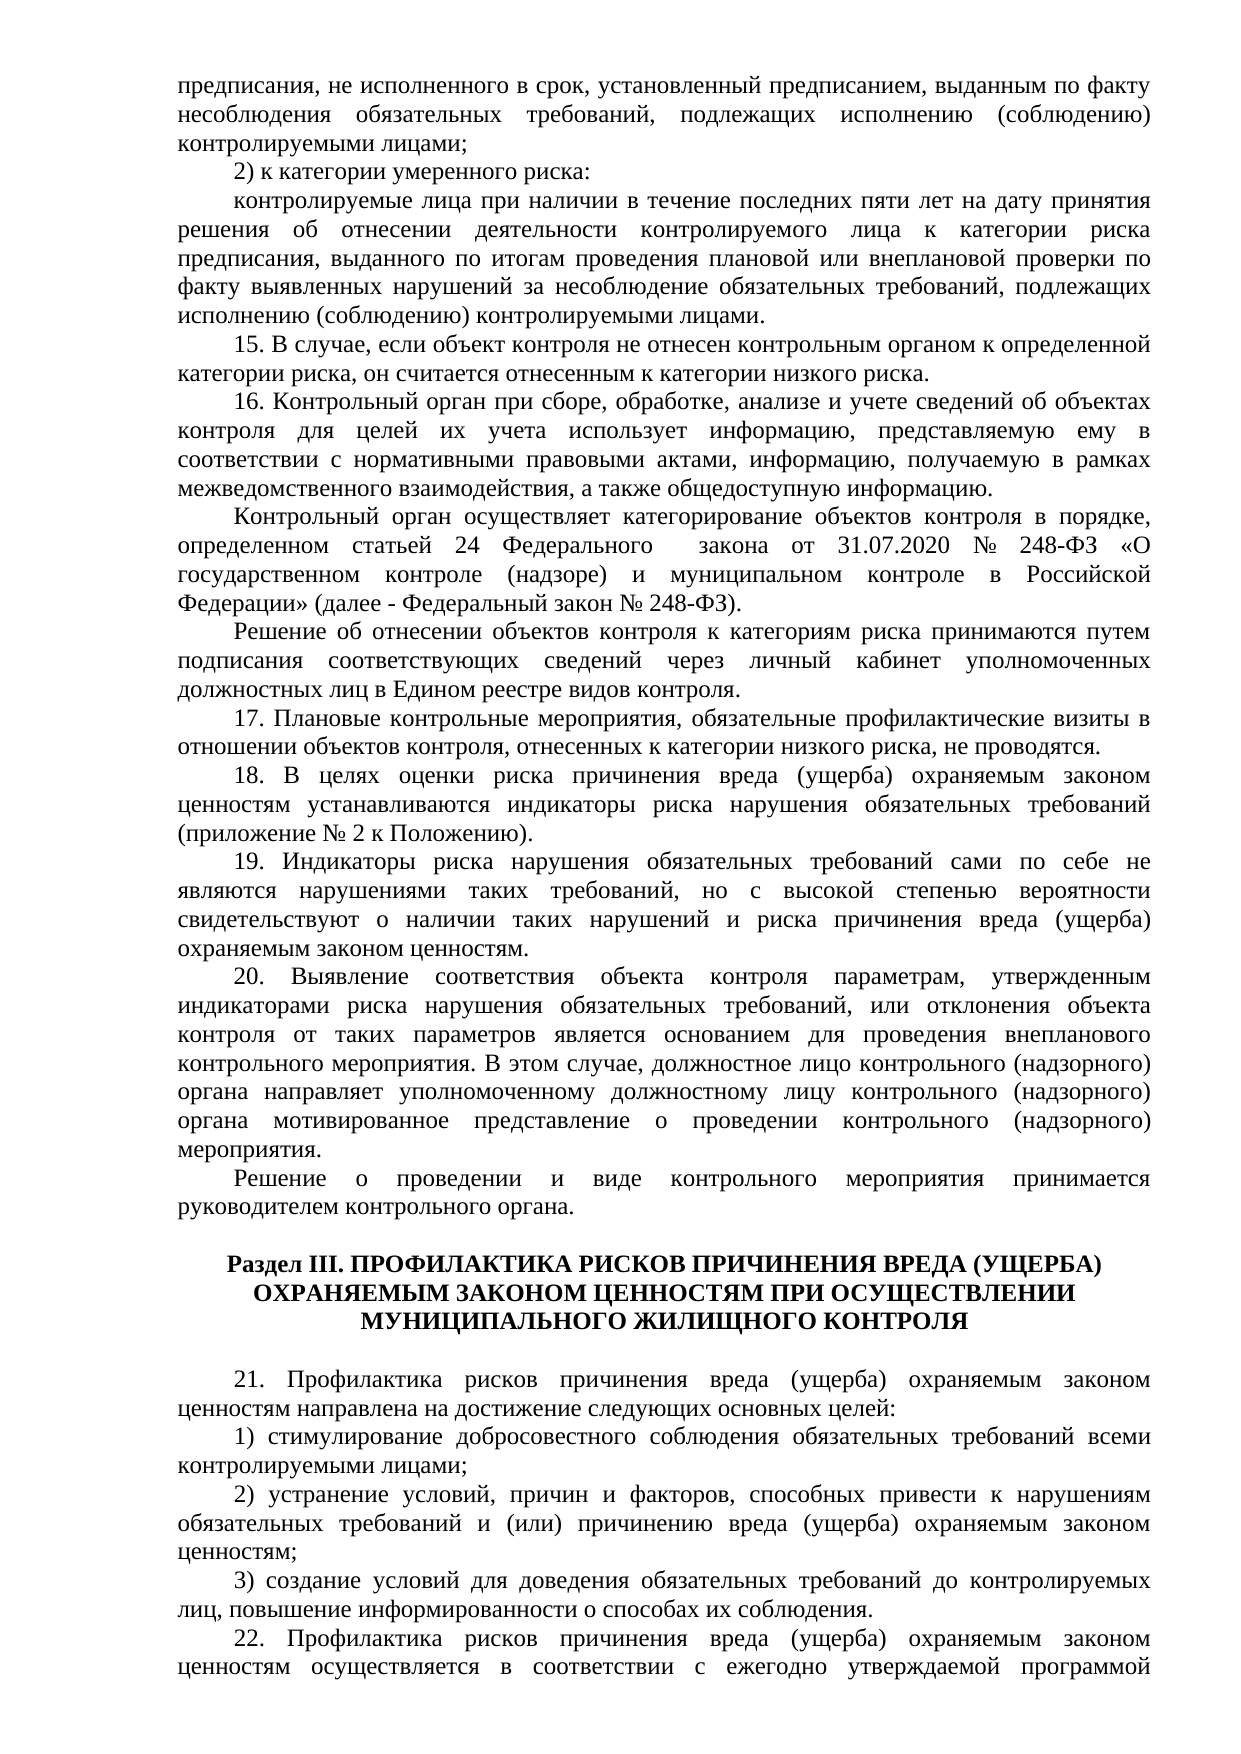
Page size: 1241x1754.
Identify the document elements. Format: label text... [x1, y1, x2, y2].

text Решение об отнесении объектов контроля к категориям риска принимаются путем подписания соответствующих сведений через личный кабинет уполномоченных должностных лиц в Едином реестре видов контроля. [177, 616, 1152, 703]
text контролируемые лица при наличии в течение последних пяти лет на дату принятия решения об отнесении деятельности контролируемого лица к категории риска предписания, выданного по итогам проведения плановой или внеплановой проверки по факту выявленных нарушений за несоблюдение обязательных требований, подлежащих исполнению (соблюдению) контролируемыми лицами. [177, 185, 1152, 329]
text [177, 1623, 1152, 1680]
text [177, 70, 1152, 156]
text 17. Плановые контрольные мероприятия, обязательные профилактические визиты в отношении объектов контроля, отнесенных к категории низкого риска, не проводятся. [177, 703, 1152, 760]
text 16. Контрольный орган при сборе, обработке, анализе и учете сведений об объектах контроля для целей их учета использует информацию, представляемую ему в соответствии с нормативными правовыми актами, информацию, получаемую в рамках межведомственного взаимодействия, а также общедоступную информацию. [177, 386, 1152, 501]
title ОХРАНЯЕМЫМ ЗАКОНОМ ЦЕННОСТЯМ ПРИ ОСУЩЕСТВЛЕНИИ [177, 1278, 1152, 1306]
text 15. В случае, если объект контроля не отнесен контрольным органом к определенной категории риска, он считается отнесенным к категории низкого риска. [177, 329, 1152, 386]
text Контрольный орган осуществляет категорирование объектов контроля в порядке, определенном статьей 24 Федерального закона от 31.07.2020 № 248-ФЗ «О государственном контроле (надзоре) и муниципальном контроле в Российской Федерации» (далее - Федеральный закон № 248-ФЗ). [177, 501, 1152, 616]
text 20. Выявление соответствия объекта контроля параметрам, утвержденным индикаторами риска нарушения обязательных требований, или отклонения объекта контроля от таких параметров является основанием для проведения внепланового контрольного мероприятия. В этом случае, должностное лицо контрольного (надзорного) органа направляет уполномоченному должностному лицу контрольного (надзорного) органа мотивированное представление о проведении контрольного (надзорного) мероприятия. [177, 961, 1152, 1163]
text 2) устранение условий, причин и факторов, способных привести к нарушениям обязательных требований и (или) причинению вреда (ущерба) охраняемым законом ценностям; [177, 1479, 1152, 1565]
text 2) к категории умеренного риска: [177, 156, 1152, 185]
text Решение о проведении и виде контрольного мероприятия принимается руководителем контрольного органа. [177, 1163, 1152, 1220]
title Раздел III. ПРОФИЛАКТИКА РИСКОВ ПРИЧИНЕНИЯ ВРЕДА (УЩЕРБА) [177, 1249, 1152, 1278]
text 1) стимулирование добросовестного соблюдения обязательных требований всеми контролируемыми лицами; [177, 1421, 1152, 1479]
text 18. В целях оценки риска причинения вреда (ущерба) охраняемым законом ценностям устанавливаются индикаторы риска нарушения обязательных требований (приложение № 2 к Положению). [177, 760, 1152, 846]
text 19. Индикаторы риска нарушения обязательных требований сами по себе не являются нарушениями таких требований, но с высокой степенью вероятности свидетельствуют о наличии таких нарушений и риска причинения вреда (ущерба) охраняемым законом ценностям. [177, 846, 1152, 961]
text 3) создание условий для доведения обязательных требований до контролируемых лиц, повышение информированности о способах их соблюдения. [177, 1565, 1152, 1623]
text 21. Профилактика рисков причинения вреда (ущерба) охраняемым законом ценностям направлена на достижение следующих основных целей: [177, 1364, 1152, 1421]
title МУНИЦИПАЛЬНОГО ЖИЛИЩНОГО КОНТРОЛЯ [177, 1306, 1152, 1335]
